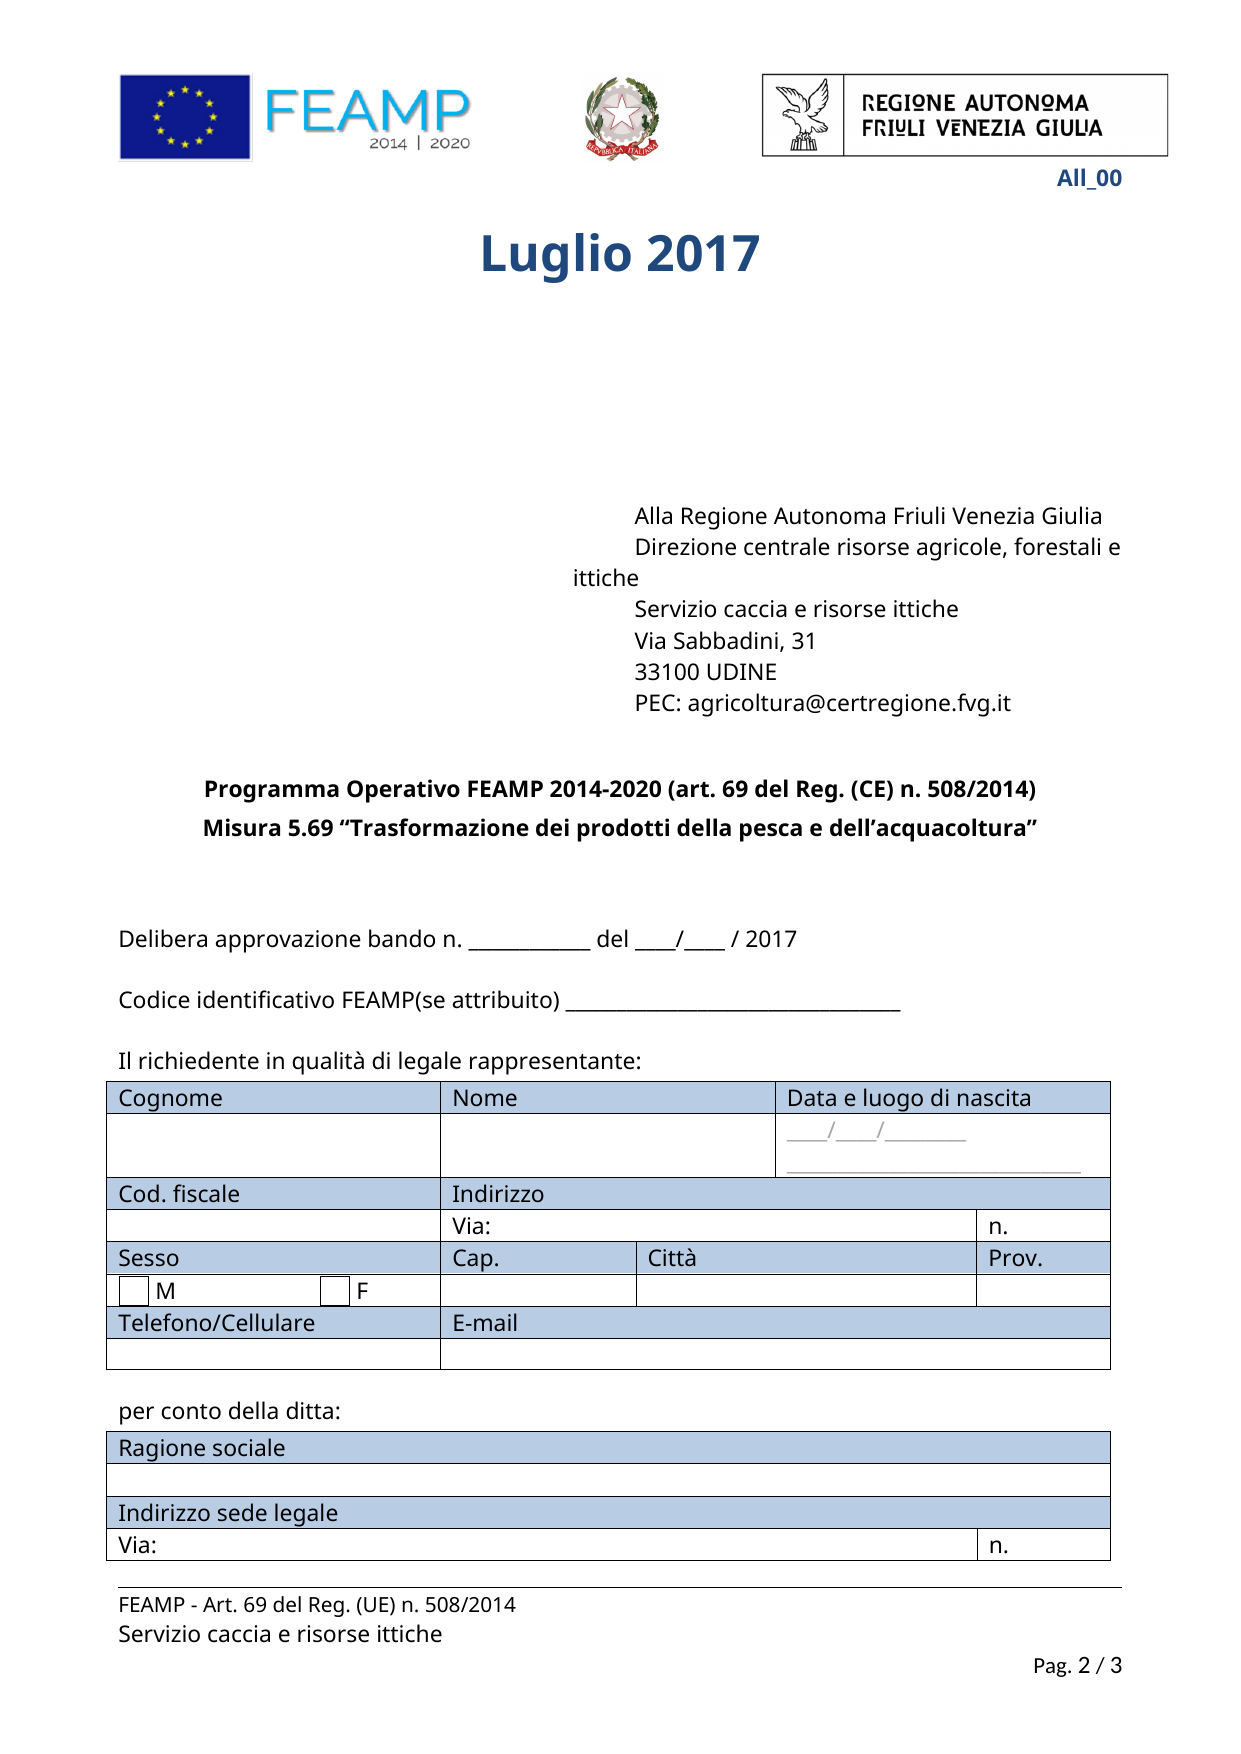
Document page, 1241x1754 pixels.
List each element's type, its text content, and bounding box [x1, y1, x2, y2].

table_header [441, 1432, 775, 1463]
text Direzione centrale risorse agricole, forestali e ittiche [573, 531, 1122, 593]
table_cell E-mail [441, 1307, 1110, 1338]
table_cell Sesso [107, 1242, 440, 1273]
table_cell Prov. [977, 1242, 1110, 1273]
table_cell [107, 1114, 440, 1177]
text Alla Regione Autonoma Friuli Venezia Giulia [587, 499, 1122, 531]
table_cell [637, 1275, 976, 1306]
table_cell [441, 1114, 775, 1177]
table_cell n. [978, 1529, 1110, 1560]
table_cell Indirizzo sede legale [107, 1497, 1110, 1528]
text 33100 UDINE [587, 656, 1122, 687]
table_header Nome [441, 1082, 775, 1113]
text Delibera approvazione bando n. ____________ del ____/____ / 2017 [118, 923, 1122, 954]
table_cell Telefono/Cellulare [107, 1307, 440, 1338]
text per conto della ditta: [118, 1395, 1122, 1426]
table_cell [977, 1275, 1110, 1306]
table_cell Indirizzo [441, 1178, 1110, 1209]
picture [761, 73, 1169, 157]
table_cell Cod. fiscale [107, 1178, 440, 1209]
table_cell Via: [107, 1529, 977, 1560]
table_cell M F [107, 1275, 440, 1306]
table_header [775, 1432, 1110, 1463]
table_cell [441, 1339, 1110, 1369]
table_cell [107, 1464, 1110, 1496]
text Servizio caccia e risorse ittiche [587, 593, 1122, 624]
table_header Data e luogo di nascita [776, 1082, 1110, 1113]
table_cell [107, 1339, 440, 1369]
text PEC: agricoltura@certregione.fvg.it [587, 687, 1122, 718]
table_cell n. [977, 1210, 1110, 1241]
table_cell ____/____/________ _____________________________ [776, 1114, 1110, 1177]
table_cell [441, 1275, 636, 1306]
text Codice identificativo FEAMP(se attribuito) _________________________________ [118, 984, 1122, 1015]
table_header Ragione sociale [107, 1432, 441, 1463]
table_cell [107, 1210, 440, 1241]
table_cell Cap. [441, 1242, 636, 1273]
text Il richiedente in qualità di legale rappresentante: [118, 1045, 1122, 1076]
table_header Cognome [107, 1082, 440, 1113]
picture [118, 73, 485, 163]
table_cell Città [637, 1242, 976, 1273]
text Via Sabbadini, 31 [587, 624, 1122, 656]
text Luglio 2017 [118, 218, 1122, 286]
table_cell Via: [441, 1210, 976, 1241]
